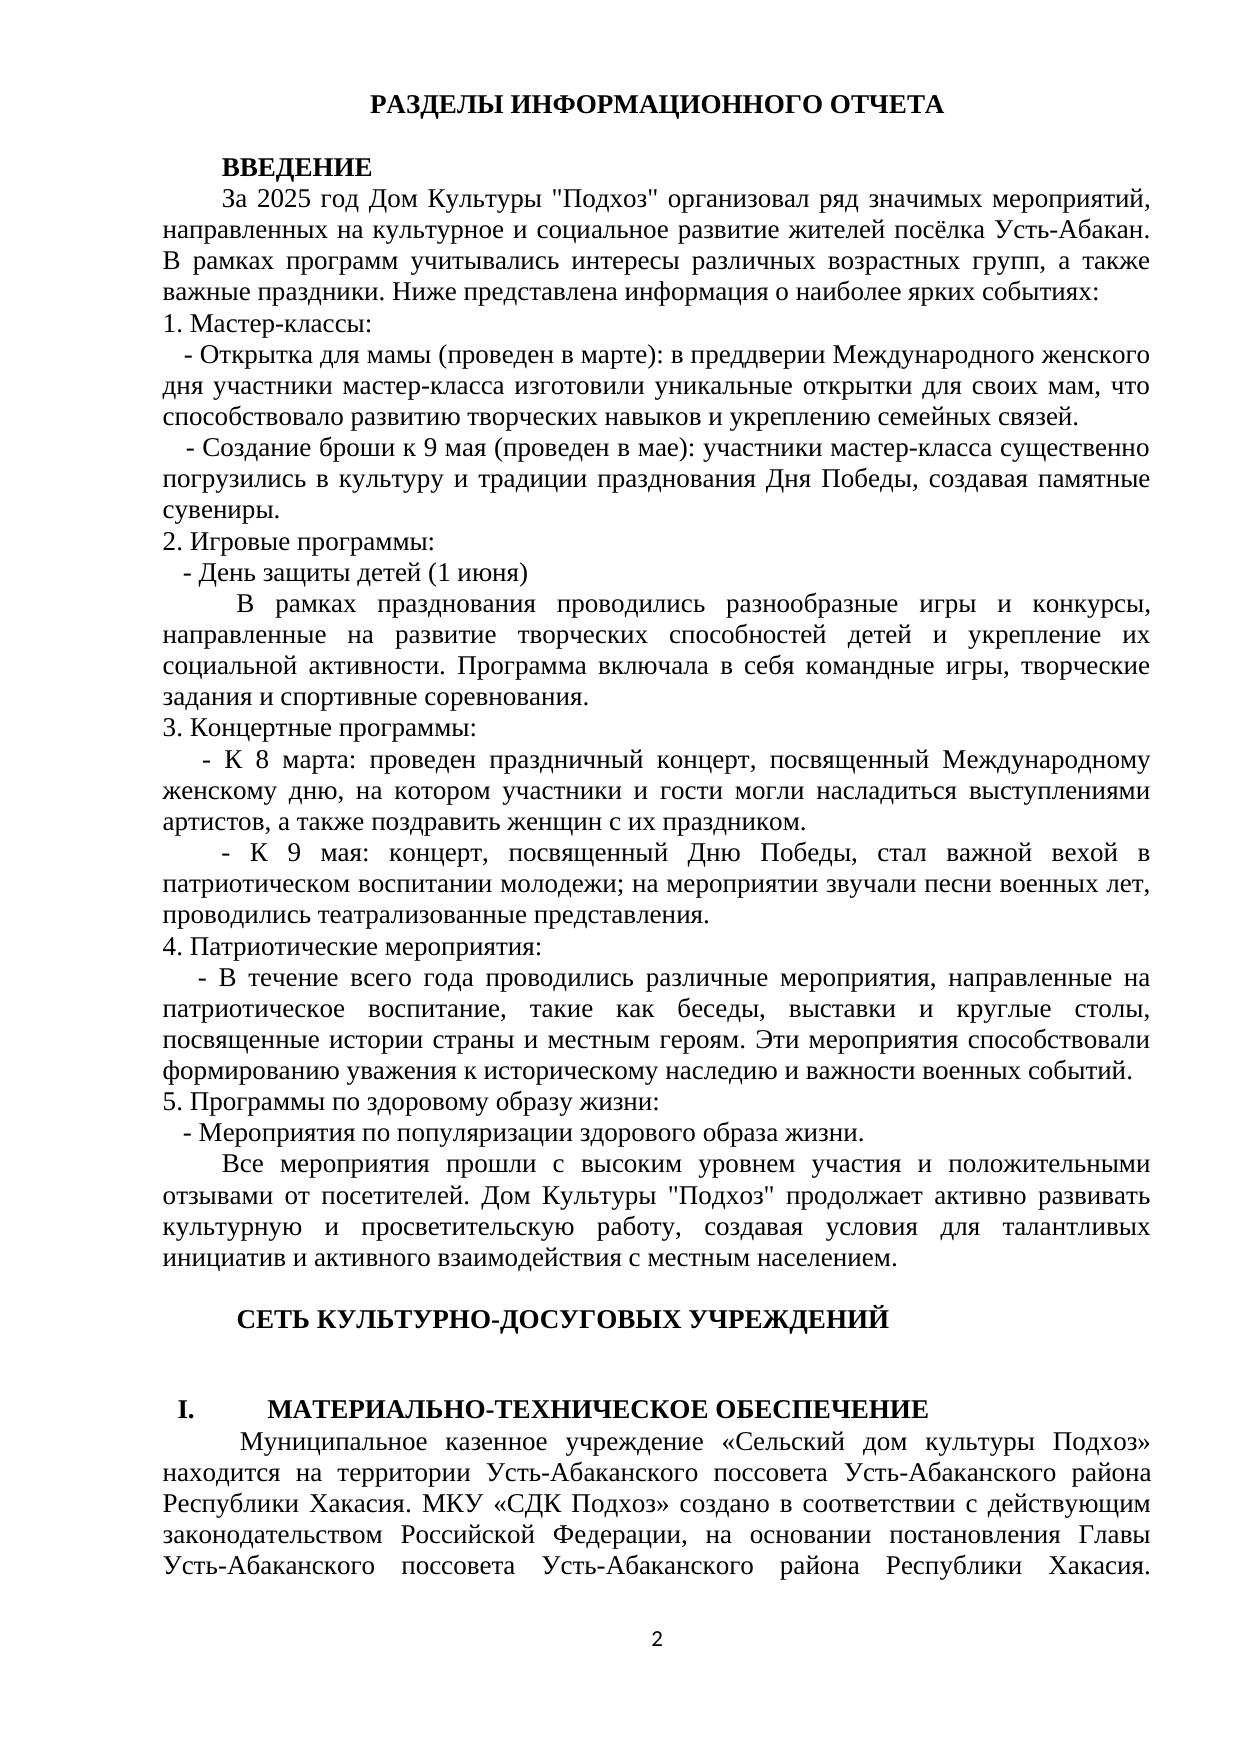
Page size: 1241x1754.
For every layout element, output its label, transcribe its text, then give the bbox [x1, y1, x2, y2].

text 1. Мастер-классы: [162, 307, 1152, 338]
text - К 8 марта: проведен праздничный концерт, посвященный Международному женскому дню, на котором участники и гости могли насладиться выступлениями артистов, а также поздравить женщин с их праздником. [162, 743, 1152, 836]
text СЕТЬ КУЛЬТУРНО-ДОСУГОВЫХ УЧРЕЖДЕНИЙ [236, 1303, 1152, 1334]
text - В течение всего года проводились различные мероприятия, направленные на патриотическое воспитание, такие как беседы, выставки и круглые столы, посвященные истории страны и местным героям. Эти мероприятия способствовали формированию уважения к историческому наследию и важности военных событий. [162, 961, 1152, 1085]
list МАТЕРИАЛЬНО-ТЕХНИЧЕСКОЕ ОБЕСПЕЧЕНИЕ [177, 1394, 1152, 1425]
text В рамках празднования проводились разнообразные игры и конкурсы, направленные на развитие творческих способностей детей и укрепление их социальной активности. Программа включала в себя командные игры, творческие задания и спортивные соревнования. [162, 587, 1152, 712]
text Все мероприятия прошли с высоким уровнем участия и положительными отзывами от посетителей. Дом Культуры "Подхоз" продолжает активно развивать культурную и просветительскую работу, создавая условия для талантливых инициатив и активного взаимодействия с местным населением. [162, 1148, 1152, 1272]
text РАЗДЕЛЫ ИНФОРМАЦИОННОГО ОТЧЕТА [162, 89, 1152, 120]
text - Открытка для мамы (проведен в марте): в преддверии Международного женского дня участники мастер-класса изготовили уникальные открытки для своих мам, что способствовало развитию творческих навыков и укреплению семейных связей. [162, 338, 1152, 431]
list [162, 1425, 1152, 1581]
text - К 9 мая: концерт, посвященный Дню Победы, стал важной вехой в патриотическом воспитании молодежи; на мероприятии звучали песни военных лет, проводились театрализованные представления. [162, 836, 1152, 929]
text - Создание броши к 9 мая (проведен в мае): участники мастер-класса существенно погрузились в культуру и традиции празднования Дня Победы, создавая памятные сувениры. [162, 431, 1152, 525]
text 4. Патриотические мероприятия: [162, 929, 1152, 961]
text - Мероприятия по популяризации здорового образа жизни. [162, 1116, 1152, 1148]
text 2. Игровые программы: [162, 525, 1152, 556]
text За 2025 год Дом Культуры "Подхоз" организовал ряд значимых мероприятий, направленных на культурное и социальное развитие жителей посёлка Усть-Абакан. В рамках программ учитывались интересы различных возрастных групп, а также важные праздники. Ниже представлена информация о наиболее ярких событиях: [162, 182, 1152, 307]
text 3. Концертные программы: [162, 712, 1152, 743]
text - День защиты детей (1 июня) [162, 556, 1152, 587]
text 5. Программы по здоровому образу жизни: [162, 1085, 1152, 1116]
list ВВЕДЕНИЕ [222, 151, 1152, 182]
